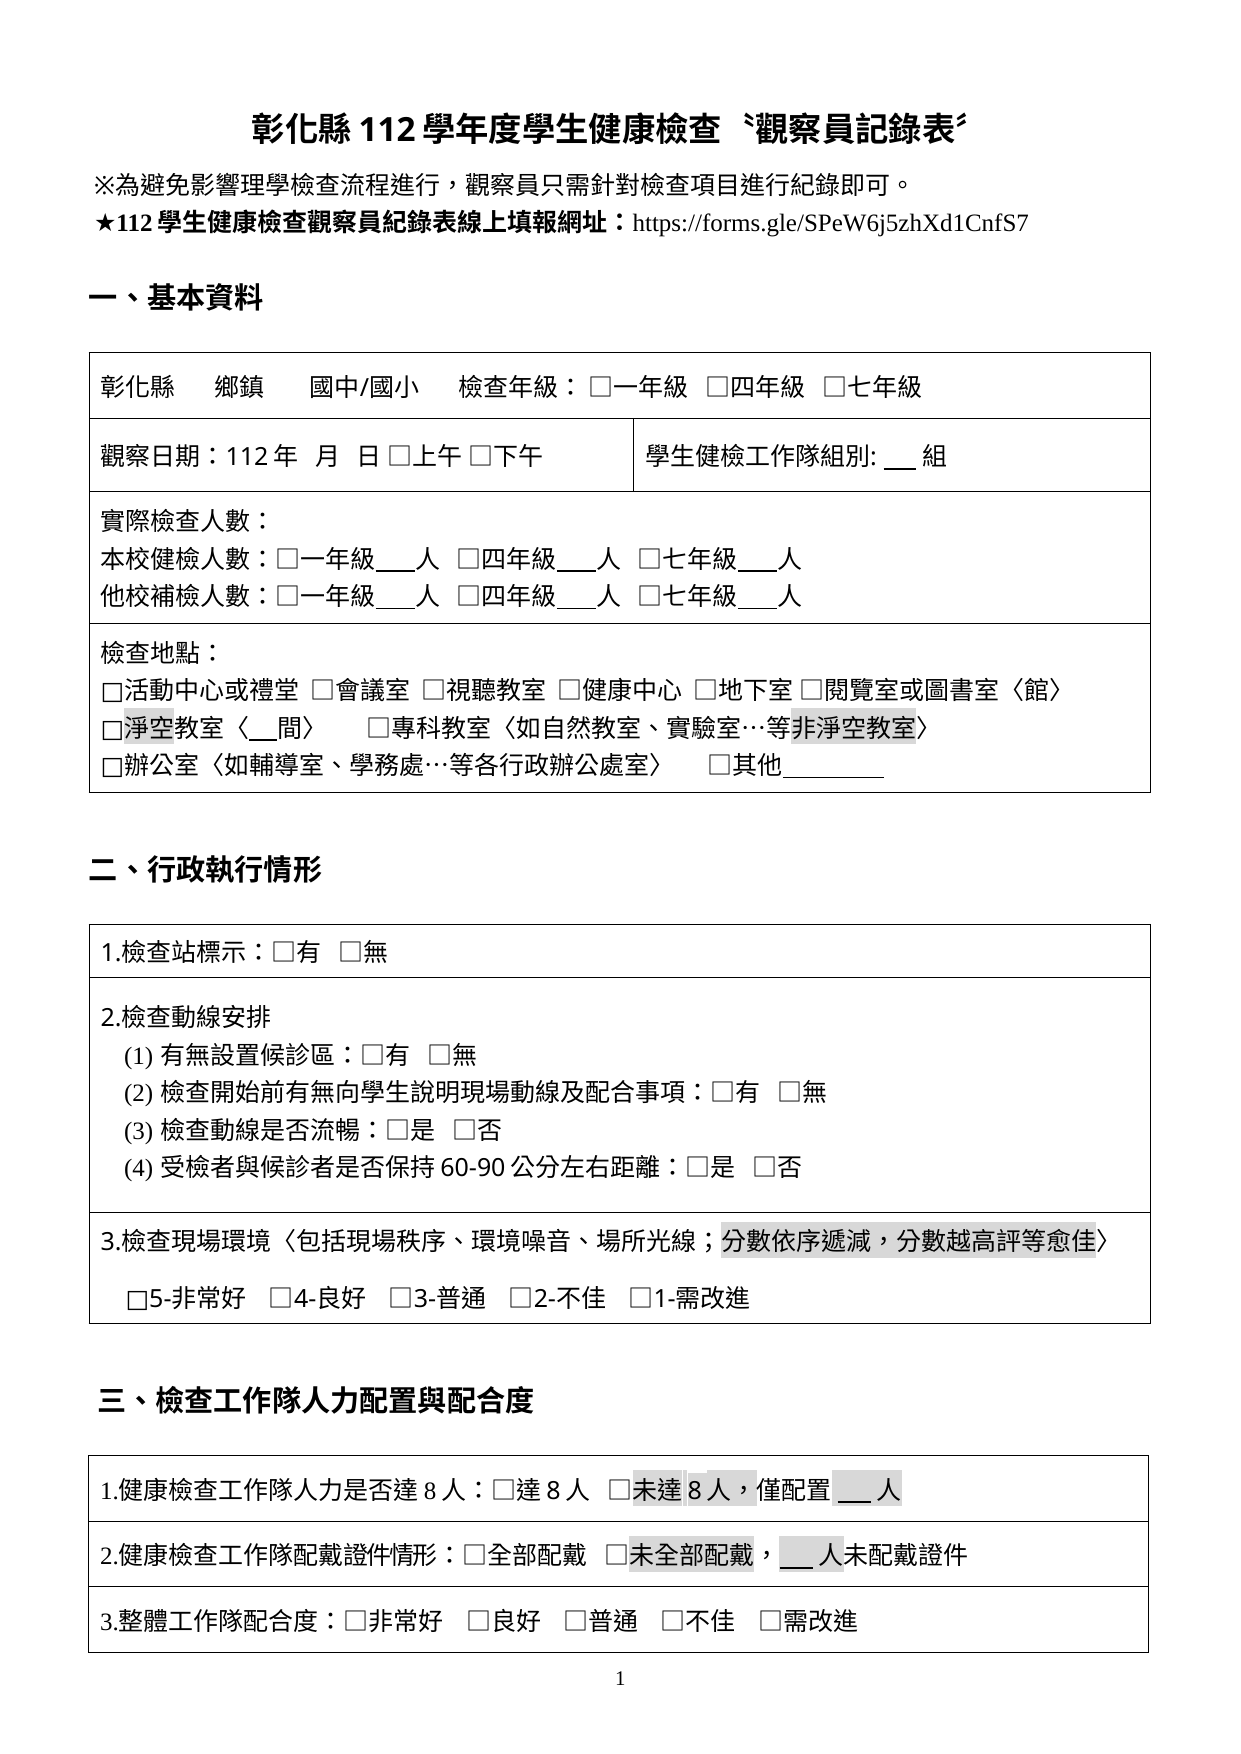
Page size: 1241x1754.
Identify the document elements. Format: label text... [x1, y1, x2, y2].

text 一、基本資料 [89, 258, 1152, 333]
text ※為避免影響理學檢查流程進行，觀察員只需針對檢查項目進行紀錄即可。 [94, 164, 1152, 202]
table_header 彰化縣 鄉鎮 國中/國小 檢查年級： □一年級 □四年級 □七年級 [90, 353, 1150, 418]
text 彰化縣112學年度學生健康檢查〝觀察員記錄表〞 [89, 89, 1152, 164]
table_cell 觀察日期：112年 月 日 □上午 □下午 [90, 419, 633, 491]
table_header 1.健康檢查工作隊人力是否達8人：□達8人 □未達8人，僅配置 人 [89, 1456, 1148, 1521]
table_cell 學生健檢工作隊組別: 組 [634, 419, 1150, 491]
text 二、行政執行情形 [89, 830, 1152, 905]
table_cell 2.檢查動線安排 有無設置候診區：□有 □無 檢查開始前有無向學生說明現場動線及配合事項：□有 □無 檢查動線是否流暢：□是 □否 受檢者與候診者是否保持60左右距離：□是 □否 [90, 978, 1150, 1212]
table_header 1.檢查站標示：□有 □無 [90, 925, 1150, 977]
table_cell 2.健康檢查工作隊配戴證件情形：□全部配戴 □未全部配戴， 人未配戴證件 [89, 1522, 1148, 1586]
text 三、檢查工作隊人力配置與配合度 [97, 1361, 1152, 1436]
text ★112學生健康檢查觀察員紀錄表線上填報網址：https://forms.gle/SPeW6j5zhXd1CnfS7 [94, 202, 1152, 239]
table_cell 3.檢查現場環境〈包括現場秩序、環境噪音、場所光線；分數依序遞減，分數越高評等愈佳〉 □5-非常好 □4-良好 □3-普通 □2-不佳 □1-需改進 [90, 1213, 1150, 1323]
table_cell 檢查地點： □活動中心或禮堂 □會議室 □視聽教室 □健康中心 □地下室 □閱覽室或圖書室〈館〉 □淨空教室〈 間〉 □專科教室〈如自然教室、實驗室…等非淨空教室〉 □辦公室〈如輔導室、學務處…等各行政辦公處室〉 □其他 [90, 624, 1150, 792]
table_cell 實際檢查人數： 本校健檢人數：□一年級 人 □四年級 人 □七年級 人 他校補檢人數：□一年級 人 □四年級 人 □七年級 人 [90, 492, 1150, 622]
table_cell 3.整體工作隊配合度：□非常好 □良好 □普通 □不佳 □需改進 [89, 1587, 1148, 1652]
